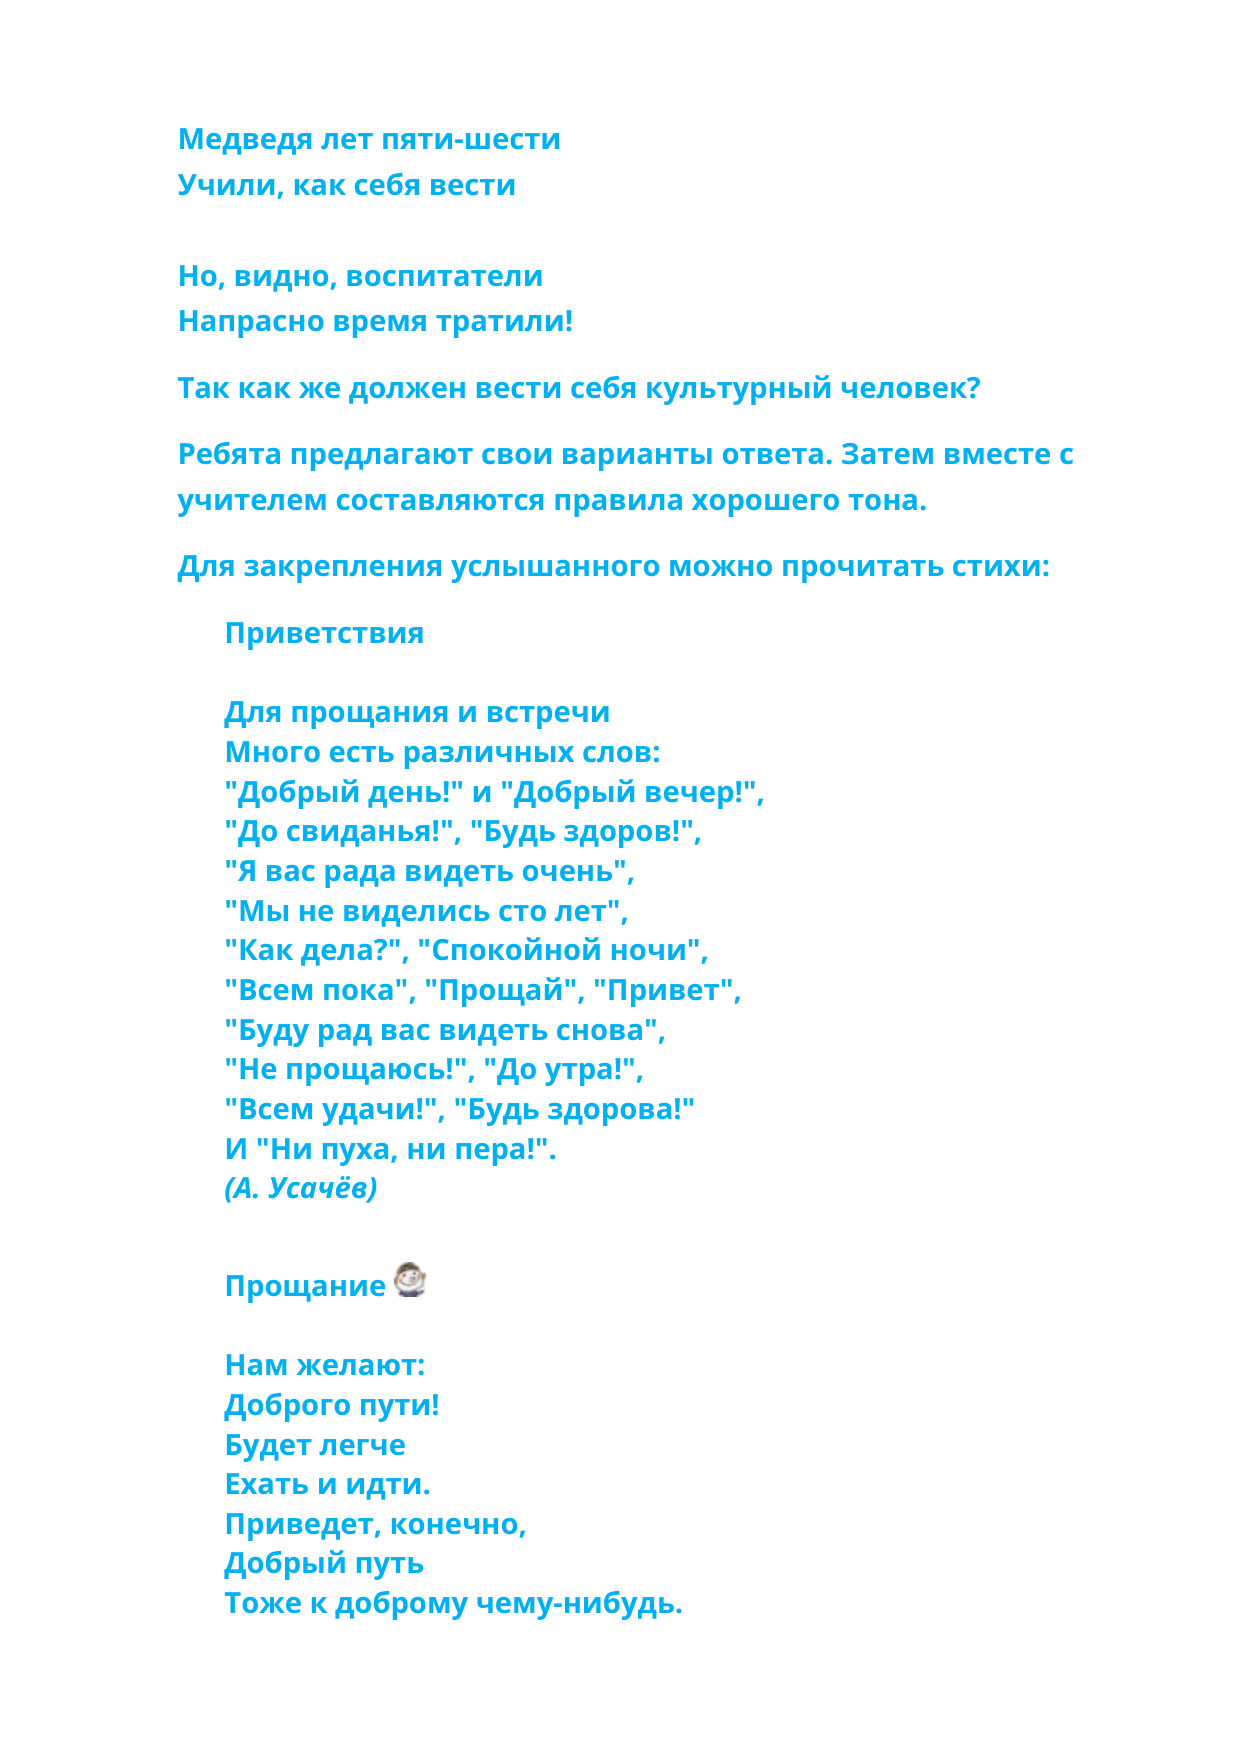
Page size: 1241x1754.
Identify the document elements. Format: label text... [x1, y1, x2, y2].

text Прощание Нам желают: Доброго пути! Будет легче Ехать и идти. Приведет, конечно, Добрый путь Тоже к доброму чему-нибудь. [224, 1262, 1136, 1622]
text Приветствия [224, 612, 1136, 652]
picture [393, 1262, 427, 1297]
text Ребята предлагают свои варианты ответа. Затем вместе с учителем составляются правила хорошего тона. [177, 433, 1152, 519]
text Так как же должен вести себя культурный человек? [177, 367, 1152, 407]
text Для закрепления услышанного можно прочитать стихи: [177, 546, 1152, 585]
text (А. Усачёв) [224, 1168, 1136, 1207]
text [177, 118, 1152, 340]
text Для прощания и встречи Много есть различных слов: "Добрый день!" и "Добрый вечер!", "До свиданья!", "Будь здоров!", "Я вас рада видеть очень", "Мы не виделись сто лет", "Как дела?", "Спокойной ночи", "Всем пока", "Прощай", "Привет", "Буду рад вас видеть снова", "Не прощаюсь!", "До утра!", "Всем удачи!", "Будь здорова!" И "Ни пуха, ни пера!". [224, 652, 1136, 1168]
